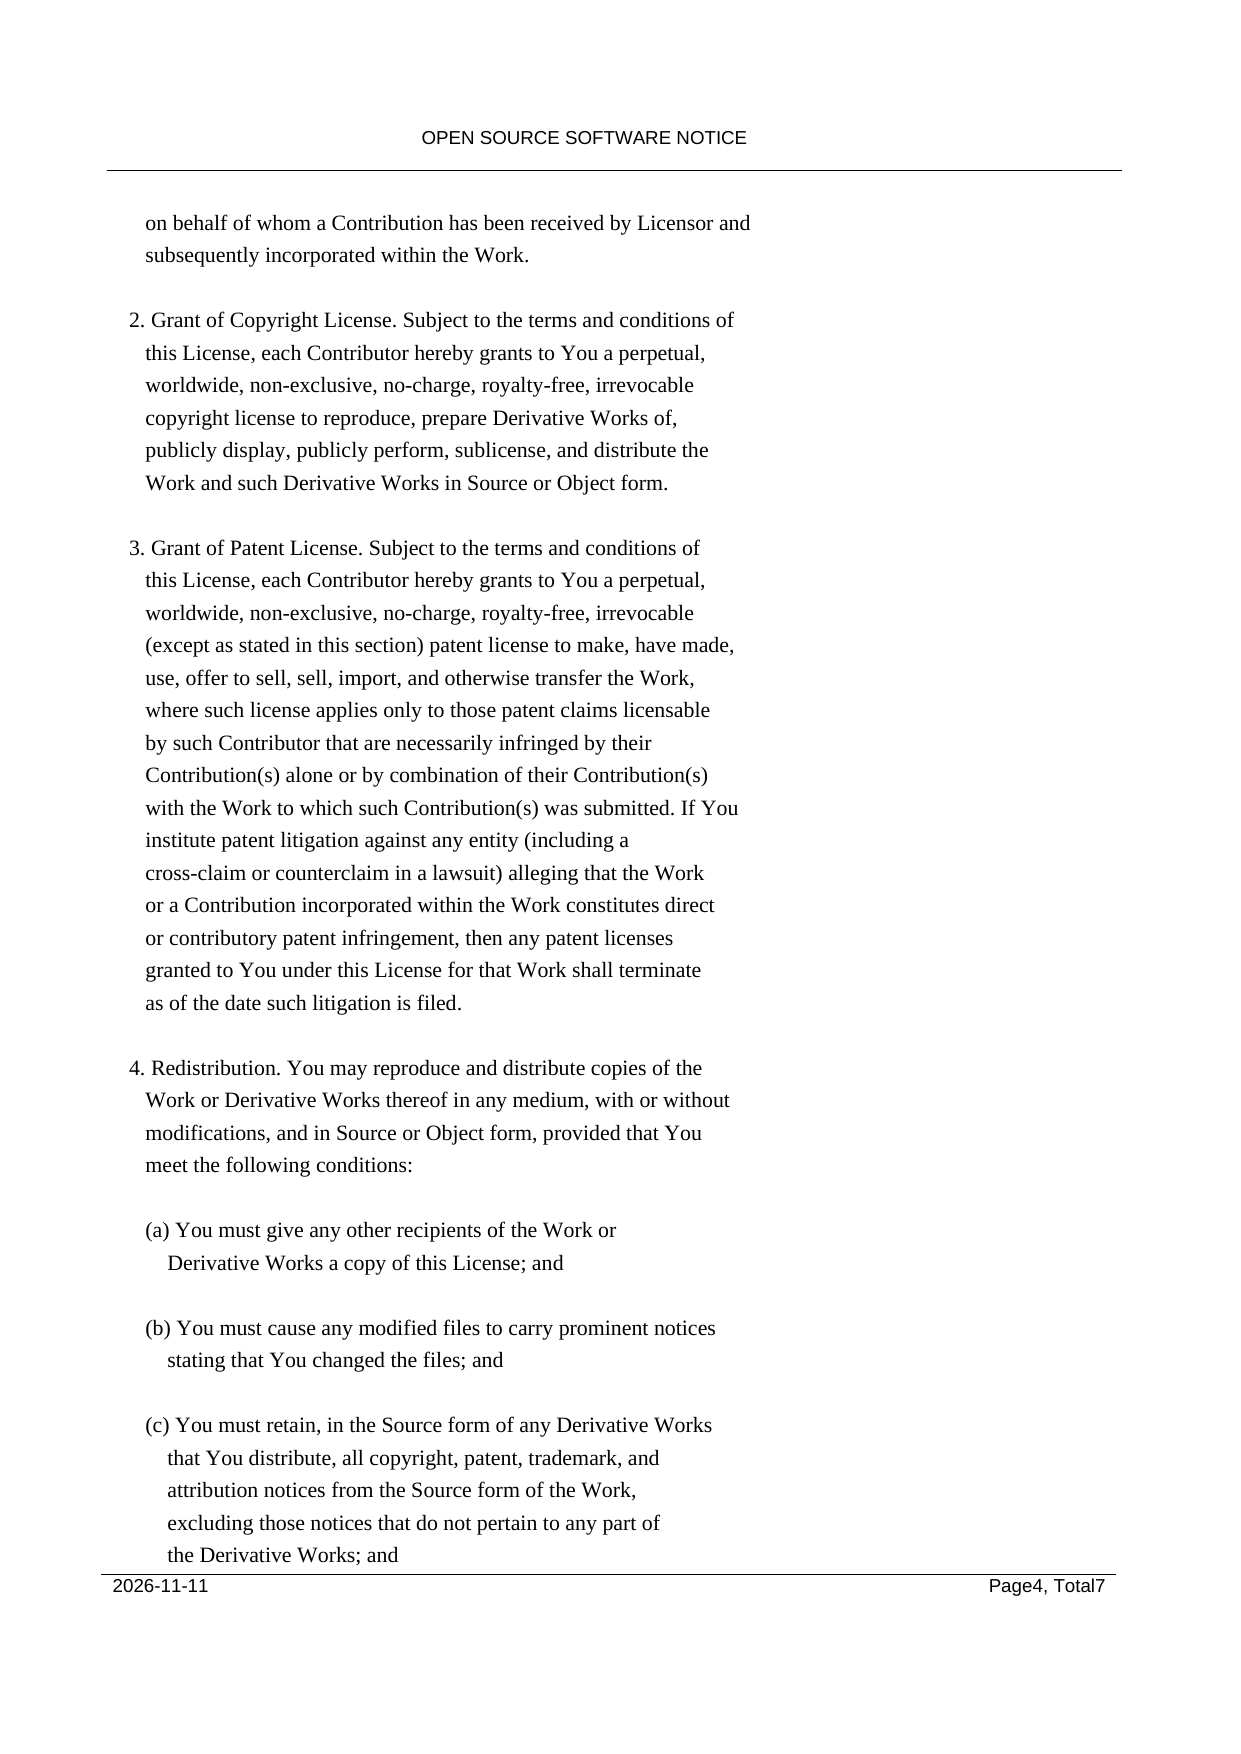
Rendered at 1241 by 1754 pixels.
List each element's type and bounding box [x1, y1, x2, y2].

text [112, 206, 1128, 1571]
